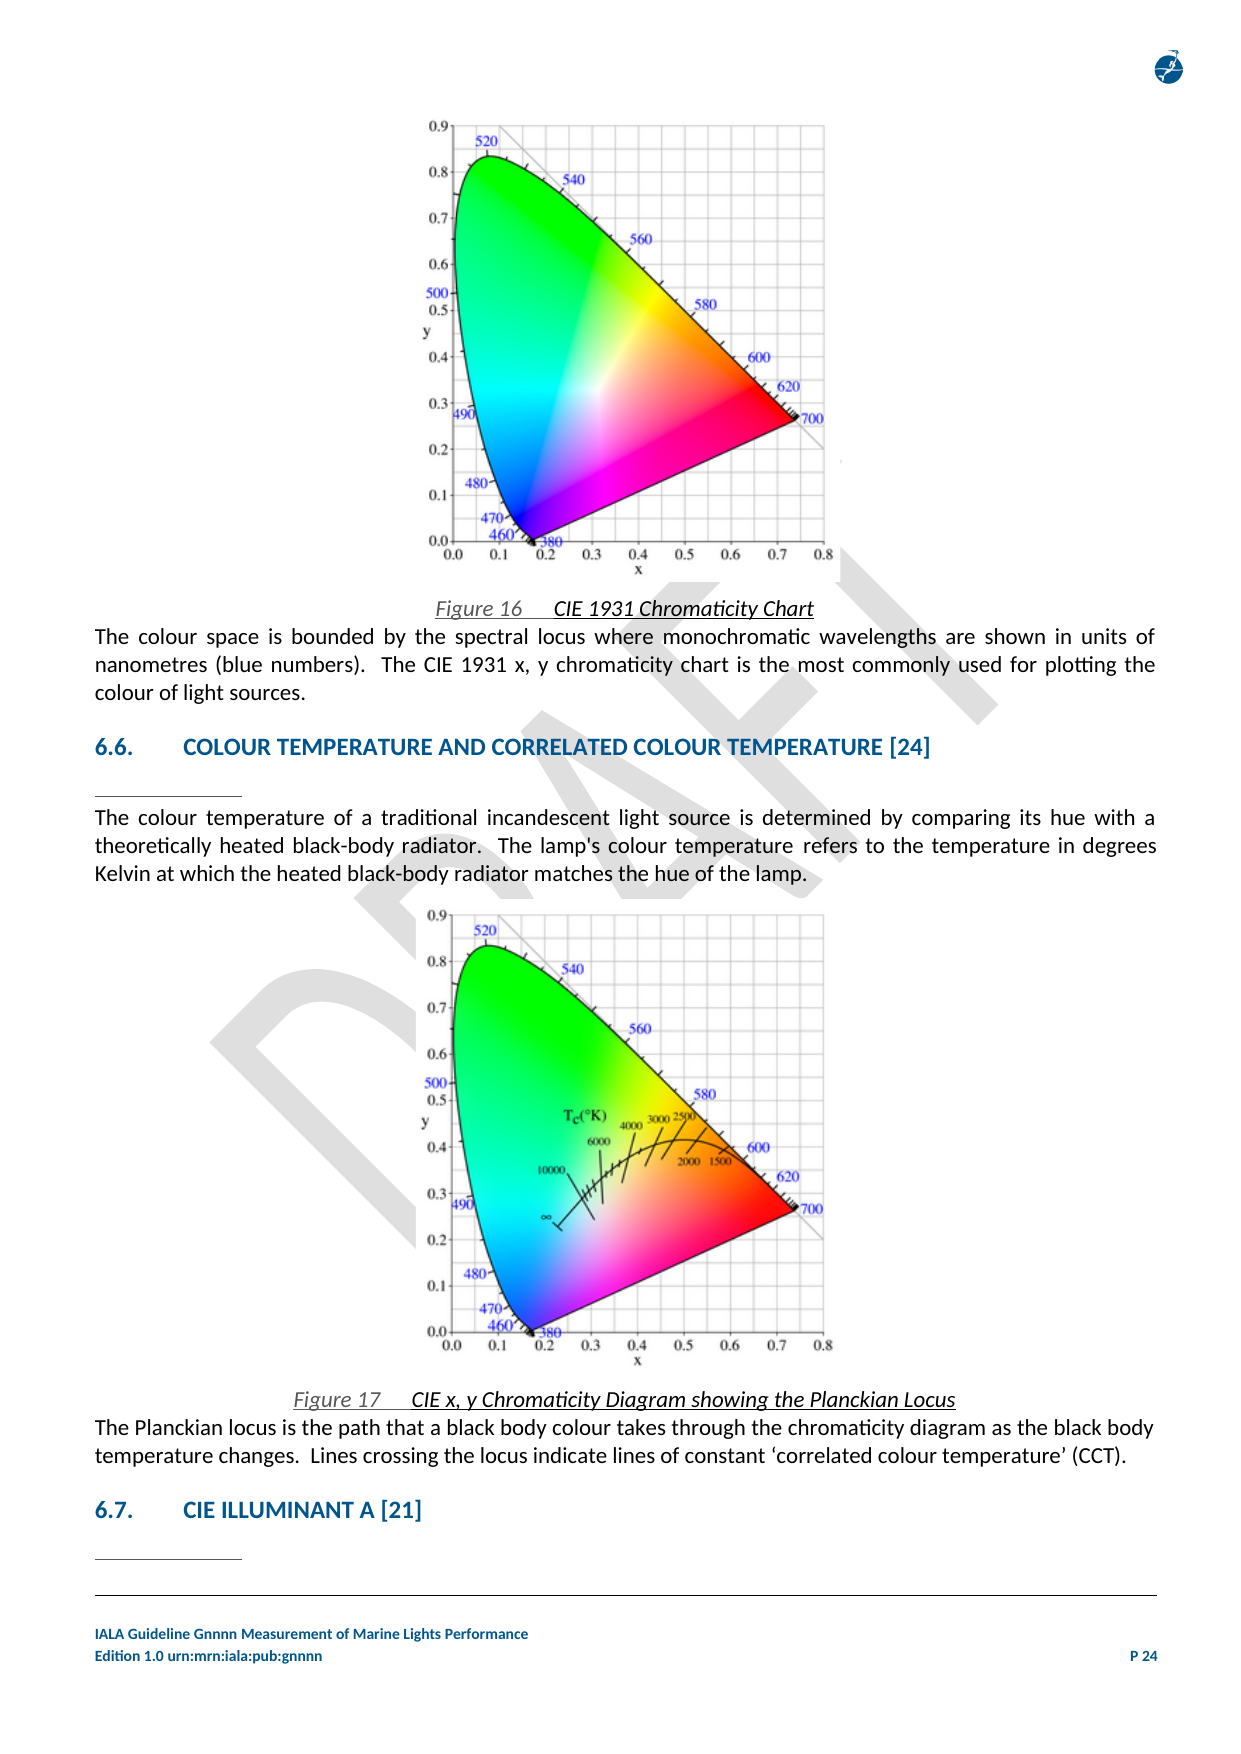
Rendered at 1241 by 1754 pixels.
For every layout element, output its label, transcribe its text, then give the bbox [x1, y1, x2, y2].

text The Planckian locus is the path that a black body colour takes through the chromaticity diagram as the black body temperature changes. Lines crossing the locus indicate lines of constant ‘correlated colour temperature’ (CCT). [94, 1413, 1157, 1469]
subtitle CIE Illuminant A [21] [94, 1494, 1084, 1524]
list Figure 16 CIE 1931 Chromaticity Chart [94, 594, 1157, 622]
picture [415, 899, 837, 1373]
picture [411, 109, 841, 582]
picture [1123, 0, 1241, 119]
subtitle Colour Temperature and Correlated Colour Temperature [24] [94, 731, 1084, 762]
text The colour space is bounded by the spectral locus where monochromatic wavelengths are shown in units of nanometres (blue numbers). The CIE 1931 x, y chromaticity chart is the most commonly used for plotting the colour of light sources. [94, 622, 1157, 706]
text The colour temperature of a traditional incandescent light source is determined by comparing its hue with a theoretically heated black-body radiator. The lamp's colour temperature refers to the temperature in degrees Kelvin at which the heated black-body radiator matches the hue of the lamp. [94, 803, 1157, 887]
list Figure 17 CIE x, y Chromaticity Diagram showing the Planckian Locus [94, 1385, 1157, 1413]
